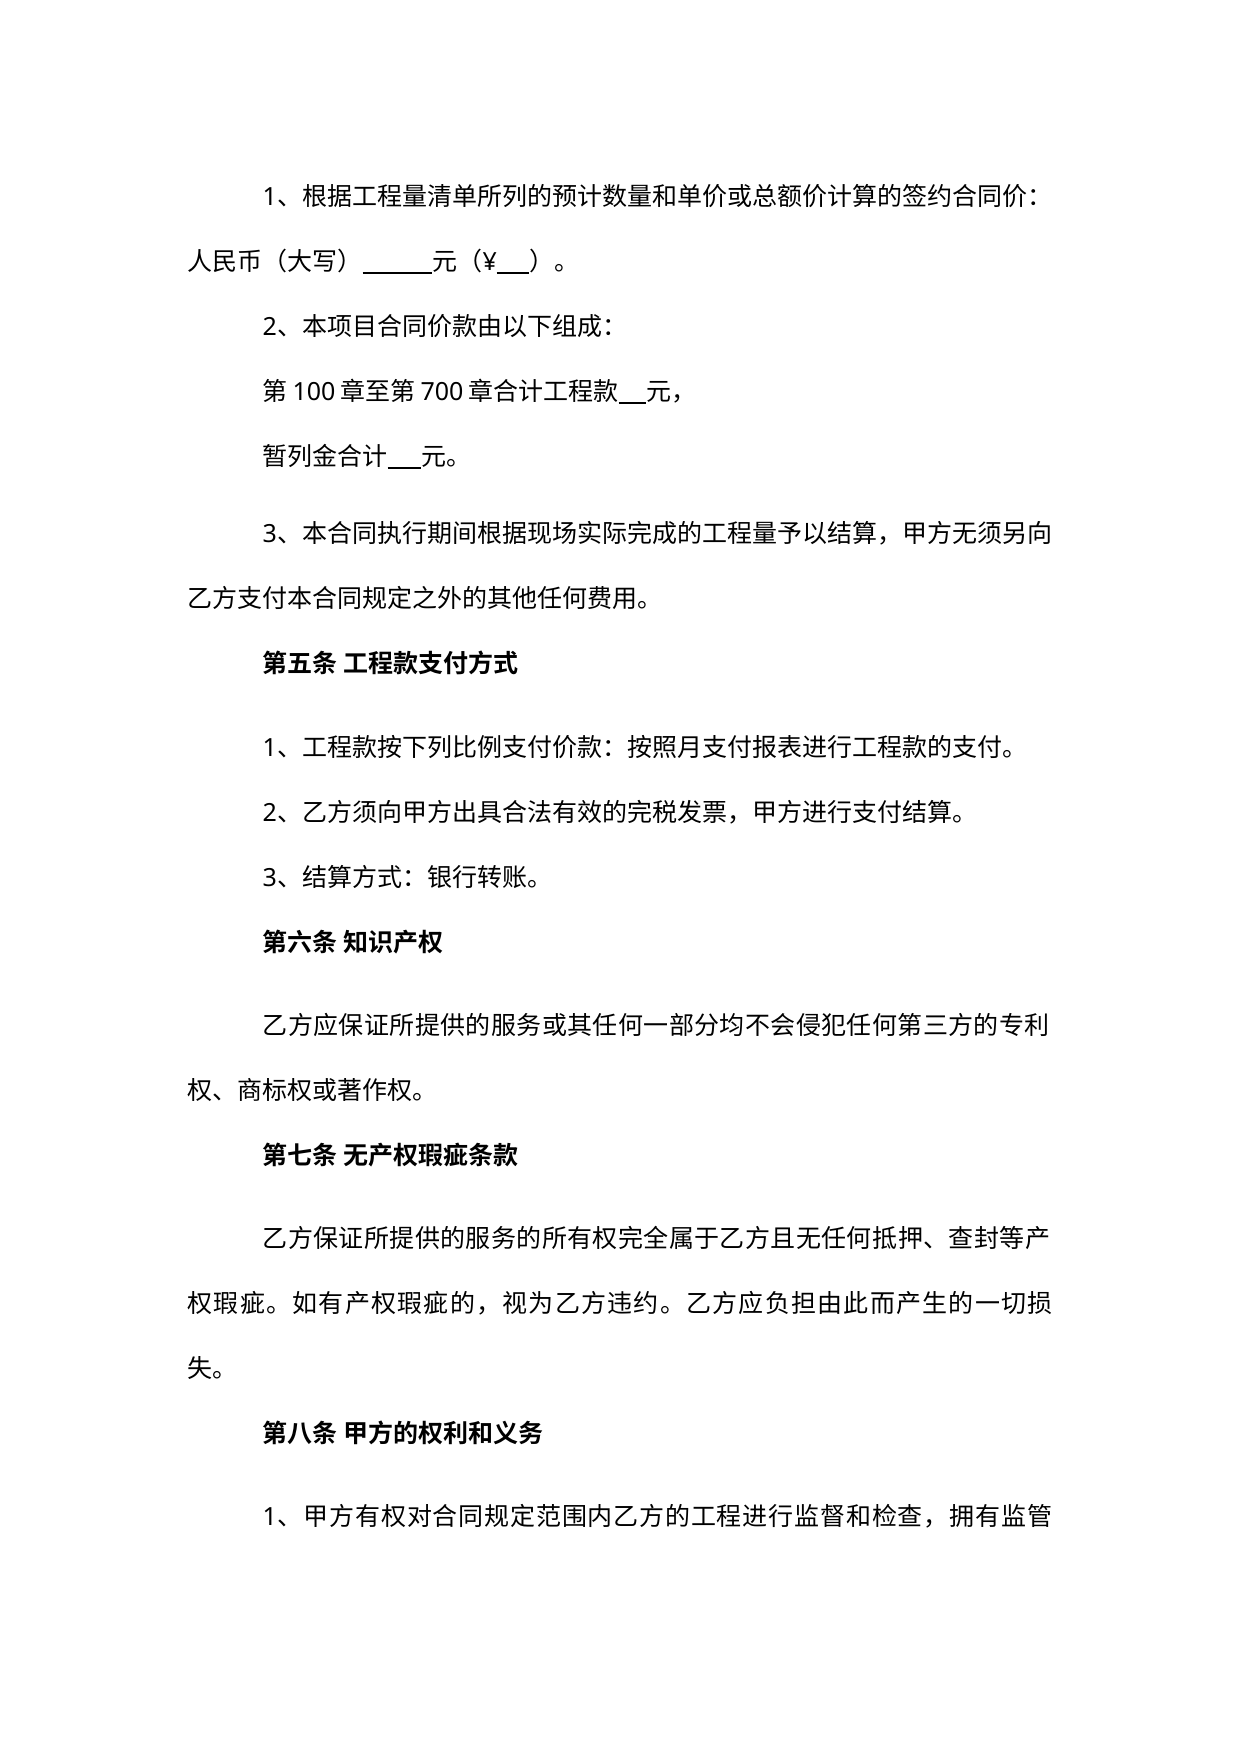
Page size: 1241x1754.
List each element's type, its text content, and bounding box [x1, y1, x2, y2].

text 3、结算方式：银行转账。 [187, 843, 1053, 908]
text 1、根据工程量清单所列的预计数量和单价或总额价计算的签约合同价：人民币（大写） 元（¥ ）。 [187, 162, 1053, 292]
subtitle 第七条 无产权瑕疵条款 [187, 1121, 1053, 1186]
text 2、乙方须向甲方出具合法有效的完税发票，甲方进行支付结算。 [187, 778, 1053, 843]
subtitle 第五条 工程款支付方式 [187, 629, 1053, 694]
text 第100章至第700章合计工程款 元， [187, 357, 1053, 422]
text 乙方保证所提供的服务的所有权完全属于乙方且无任何抵押、查封等产权瑕疵。如有产权瑕疵的，视为乙方违约。乙方应负担由此而产生的一切损失。 [187, 1204, 1053, 1399]
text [187, 1482, 1053, 1547]
text 乙方应保证所提供的服务或其任何一部分均不会侵犯任何第三方的专利权、商标权或著作权。 [187, 991, 1053, 1121]
subtitle 第八条 甲方的权利和义务 [187, 1399, 1053, 1464]
text 暂列金合计 元。 [187, 422, 1053, 487]
text 3、本合同执行期间根据现场实际完成的工程量予以结算，甲方无须另向乙方支付本合同规定之外的其他任何费用。 [187, 499, 1053, 629]
text 1、工程款按下列比例支付价款：按照月支付报表进行工程款的支付。 [187, 713, 1053, 778]
text 2、本项目合同价款由以下组成： [187, 292, 1053, 357]
subtitle 第六条 知识产权 [187, 908, 1053, 973]
